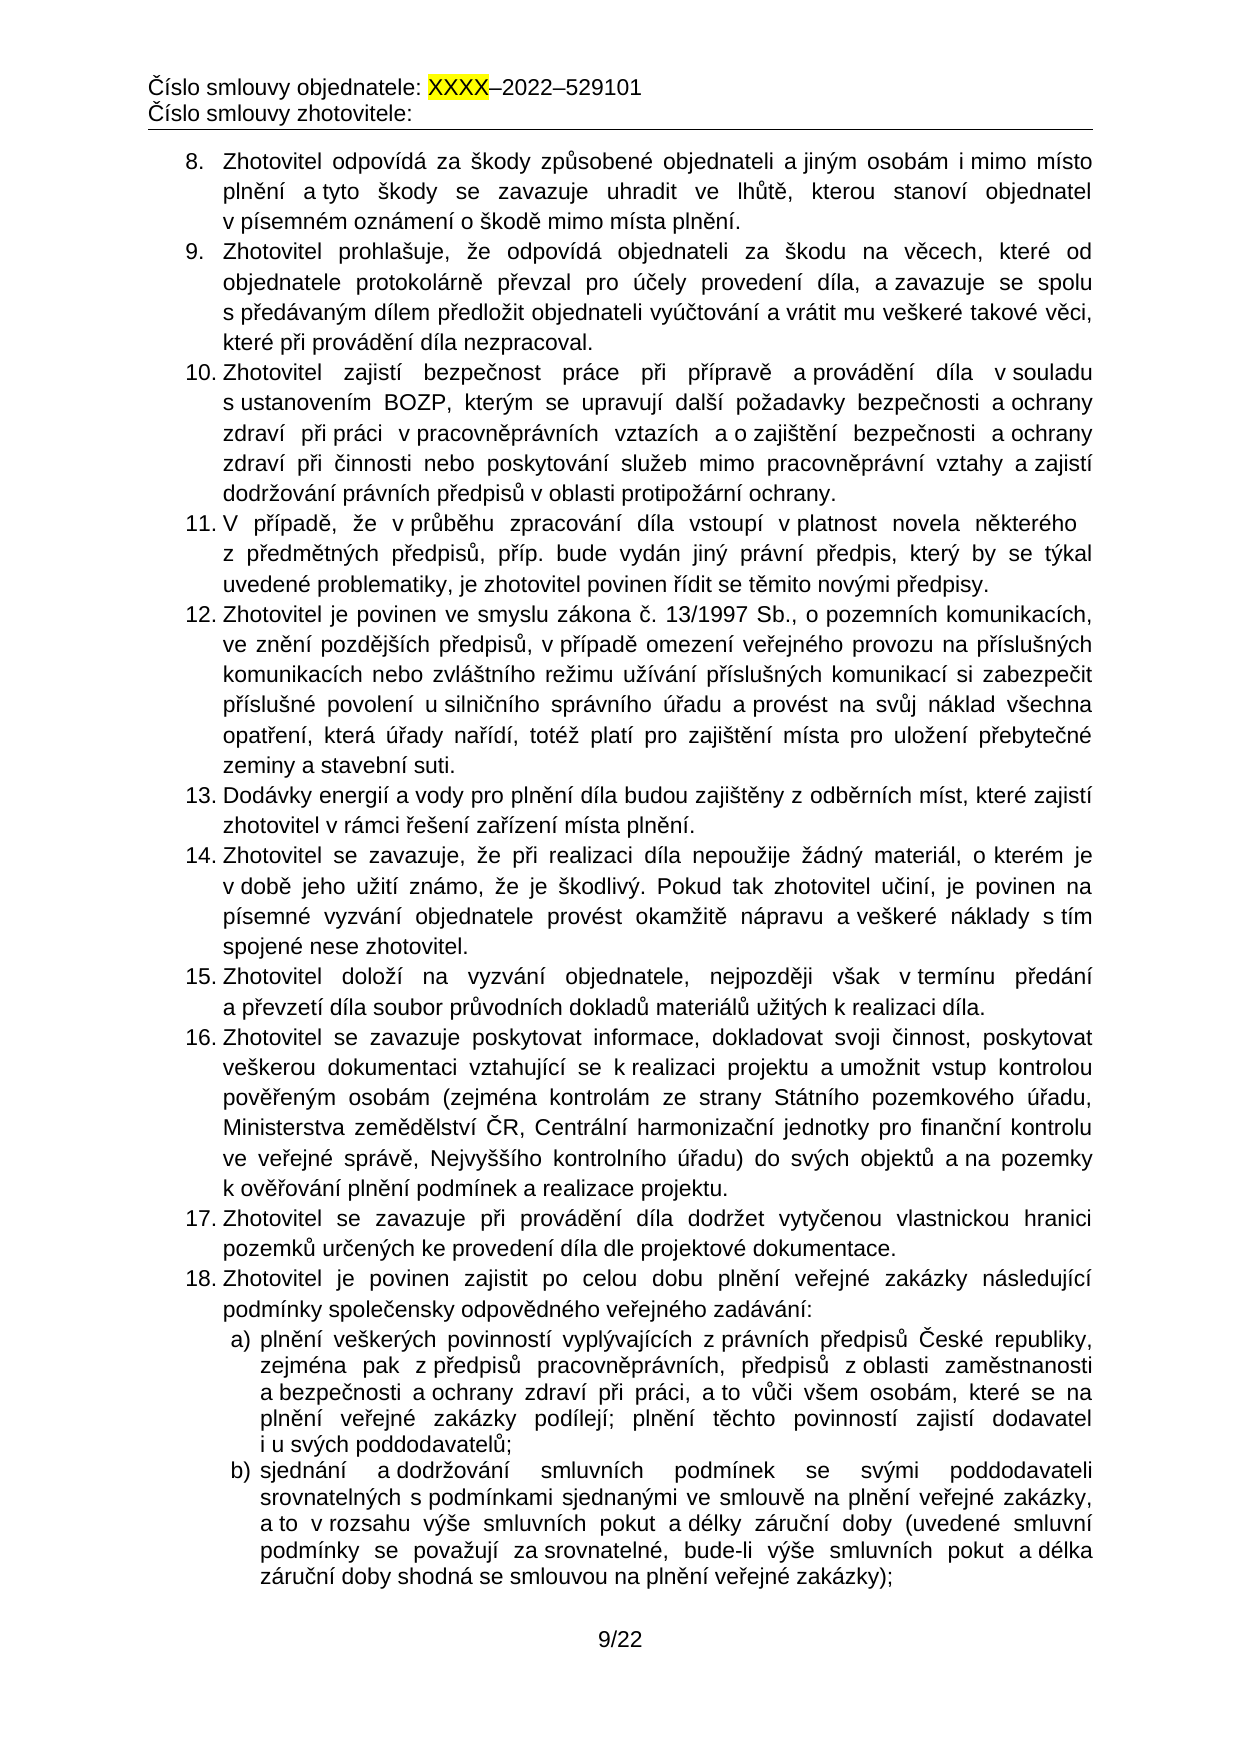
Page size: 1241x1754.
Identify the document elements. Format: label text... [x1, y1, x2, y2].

list Zhotovitel se zavazuje poskytovat informace, dokladovat svoji činnost, poskytovat veškerou dokumentaci vztahující se k realizaci projektu a umožnit vstup kontrolou pověřeným osobám (zejména kontrolám ze strany Státního pozemkového úřadu, Ministerstva zemědělství ČR, Centrální harmonizační jednotky pro finanční kontrolu ve veřejné správě, Nejvyššího kontrolního úřadu) do svých objektů a na pozemky k ověřování plnění podmínek a realizace projektu. [185, 1024, 1093, 1201]
list Zhotovitel odpovídá za škody způsobené objednateli a jiným osobám i mimo místo plnění a tyto škody se zavazuje uhradit ve lhůtě, kterou stanoví objednatel v písemném oznámení o škodě mimo místa plnění. [185, 148, 1093, 234]
list plnění veškerých povinností vyplývajících z právních předpisů České republiky, zejména pak z předpisů pracovněprávních, předpisů z oblasti zaměstnanosti a bezpečnosti a ochrany zdraví při práci, a to vůči všem osobám, které se na plnění veřejné zakázky podílejí; plnění těchto povinností zajistí dodavatel i u svých poddodavatelů; [230, 1326, 1093, 1457]
list Zhotovitel se zavazuje při provádění díla dodržet vytyčenou vlastnickou hranici pozemků určených ke provedení díla dle projektové dokumentace. [185, 1205, 1093, 1261]
list Zhotovitel je povinen ve smyslu zákona č. 13/1997 Sb., o pozemních komunikacích, ve znění pozdějších předpisů, v případě omezení veřejného provozu na příslušných komunikacích nebo zvláštního režimu užívání příslušných komunikací si zabezpečit příslušné povolení u silničního správního úřadu a provést na svůj náklad všechna opatření, která úřady nařídí, totéž platí pro zajištění místa pro uložení přebytečné zeminy a stavební suti. [185, 601, 1093, 778]
list Zhotovitel prohlašuje, že odpovídá objednateli za škodu na věcech, které od objednatele protokolárně převzal pro účely provedení díla, a zavazuje se spolu s předávaným dílem předložit objednateli vyúčtování a vrátit mu veškeré takové věci, které při provádění díla nezpracoval. [185, 238, 1093, 355]
list sjednání a dodržování smluvních podmínek se svými poddodavateli srovnatelných s podmínkami sjednanými ve smlouvě na plnění veřejné zakázky, a to v rozsahu výše smluvních pokut a délky záruční doby (uvedené smluvní podmínky se považují za srovnatelné, bude-li výše smluvních pokut a délka záruční doby shodná se smlouvou na plnění veřejné zakázky); [230, 1457, 1093, 1589]
list Zhotovitel je povinen zajistit po celou dobu plnění veřejné zakázky následující podmínky společensky odpovědného veřejného zadávání: [185, 1265, 1093, 1322]
list Zhotovitel doloží na vyzvání objednatele, nejpozději však v termínu předání a převzetí díla soubor průvodních dokladů materiálů užitých k realizaci díla. [185, 963, 1093, 1020]
list Zhotovitel zajistí bezpečnost práce při přípravě a provádění díla v souladu s ustanovením BOZP, kterým se upravují další požadavky bezpečnosti a ochrany zdraví při práci v pracovněprávních vztazích a o zajištění bezpečnosti a ochrany zdraví při činnosti nebo poskytování služeb mimo pracovněprávní vztahy a zajistí dodržování právních předpisů v oblasti protipožární ochrany. [185, 359, 1093, 506]
list Dodávky energií a vody pro plnění díla budou zajištěny z odběrních míst, které zajistí zhotovitel v rámci řešení zařízení místa plnění. [185, 782, 1093, 838]
list V případě, že v průběhu zpracování díla vstoupí v platnost novela některého z předmětných předpisů, příp. bude vydán jiný právní předpis, který by se týkal uvedené problematiky, je zhotovitel povinen řídit se těmito novými předpisy. [185, 510, 1093, 597]
list Zhotovitel se zavazuje, že při realizaci díla nepoužije žádný materiál, o kterém je v době jeho užití známo, že je škodlivý. Pokud tak zhotovitel učiní, je povinen na písemné vyzvání objednatele provést okamžitě nápravu a veškeré náklady s tím spojené nese zhotovitel. [185, 842, 1093, 959]
